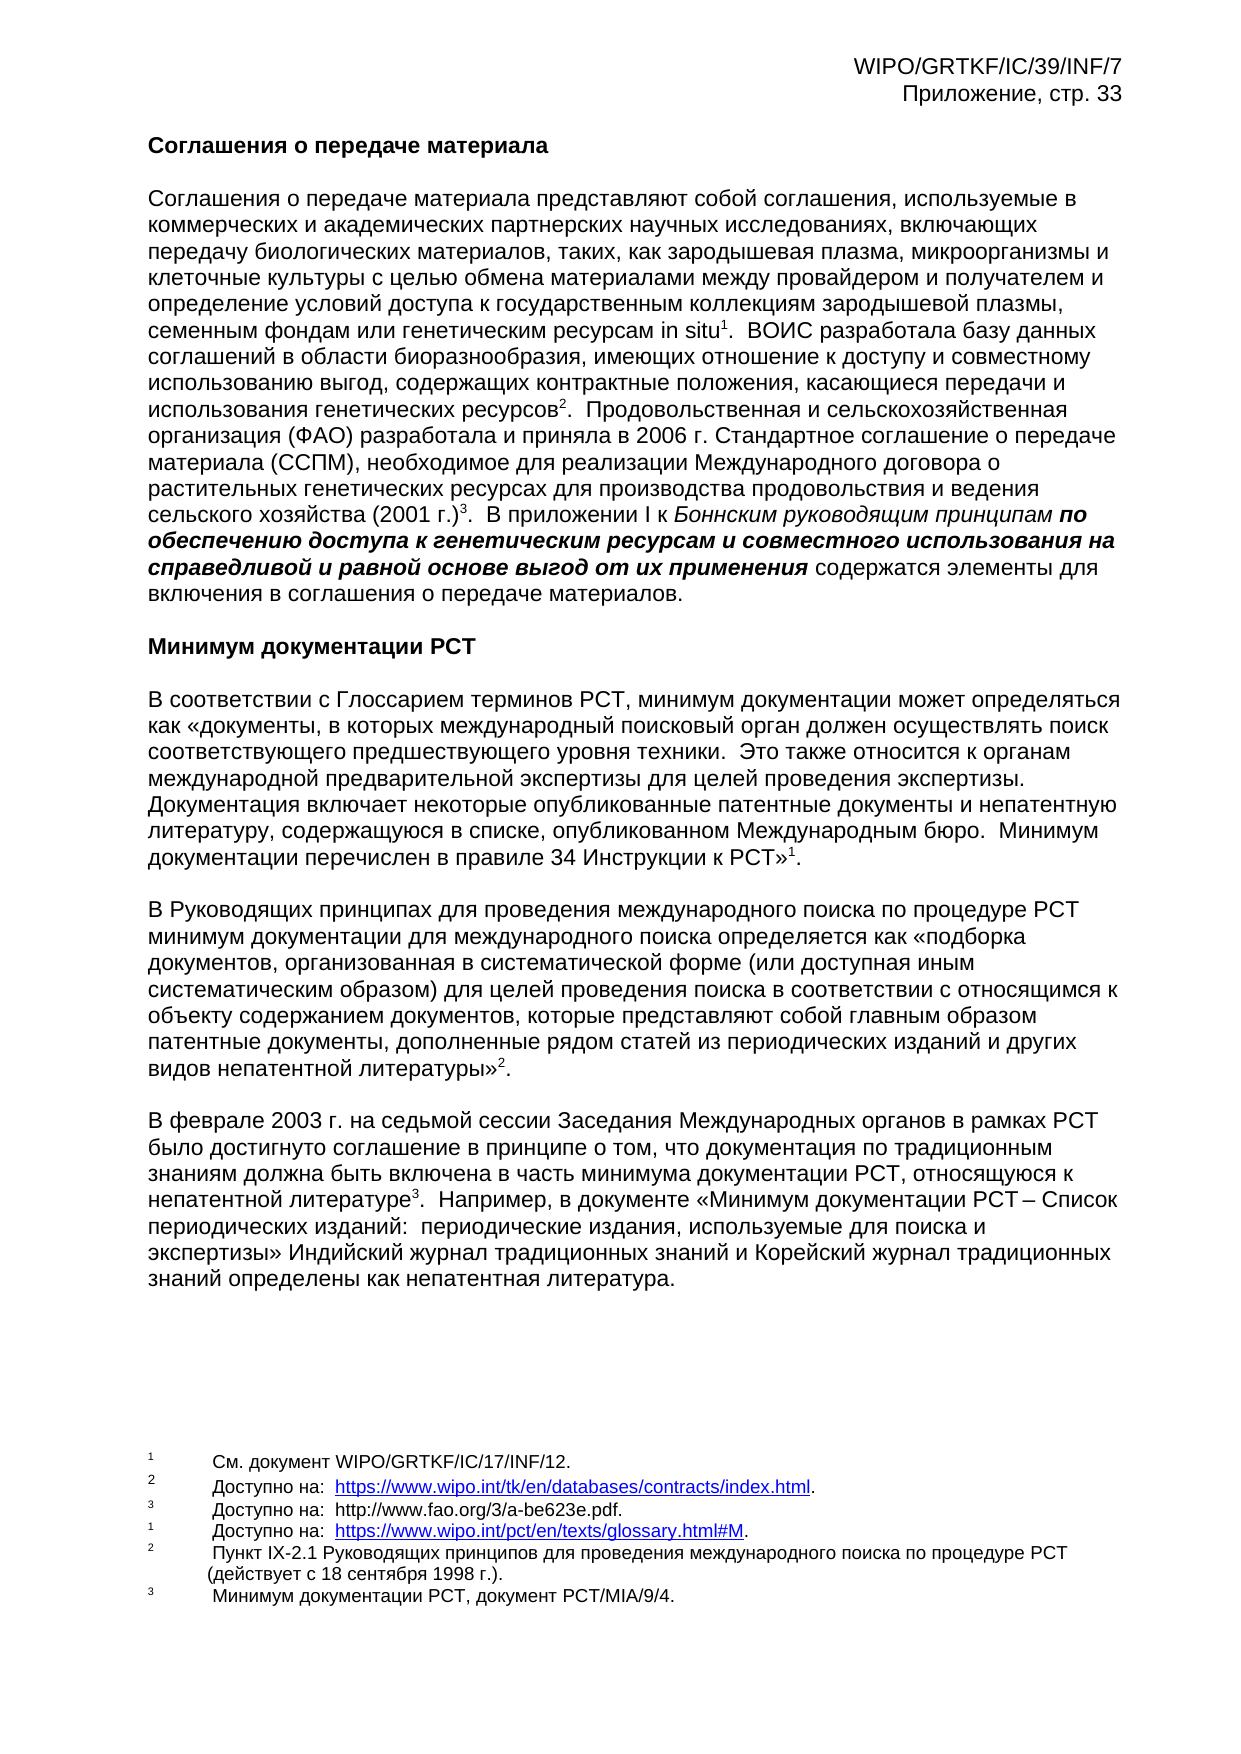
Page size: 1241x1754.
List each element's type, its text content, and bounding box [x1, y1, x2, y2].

subtitle Соглашения о передаче материала [148, 132, 1122, 158]
text Соглашения о передаче материала представляют собой соглашения, используемые в коммерческих и академических партнерских научных исследованиях, включающих передачу биологических материалов, таких, как зародышевая плазма, микроорганизмы и клеточные культуры с целью обмена материалами между провайдером и получателем и определение условий доступа к государственным коллекциям зародышевой плазмы, семенным фондам или генетическим ресурсам in situ. ВОИС разработала базу данных соглашений в области биоразнообразия, имеющих отношение к доступу и совместному использованию выгод, содержащих контрактные положения, касающиеся передачи и использования генетических ресурсов. Продовольственная и сельскохозяйственная организация (ФАО) разработала и приняла в 2006 г. Стандартное соглашение о передаче материала (ССПМ), необходимое для реализации Международного договора о растительных генетических ресурсах для производства продовольствия и ведения сельского хозяйства (2001 г.). В приложении I к Боннским руководящим принципам по обеспечению доступа к генетическим ресурсам и совместного использования на справедливой и равной основе выгод от их применения содержатся элементы для включения в соглашения о передаче материалов. [148, 185, 1122, 607]
subtitle Минимум документации PCT [148, 633, 1122, 659]
text В соответствии с Глоссарием терминов PCT, минимум документации может определяться как «документы, в которых международный поисковый орган должен осуществлять поиск соответствующего предшествующего уровня техники. Это также относится к органам международной предварительной экспертизы для целей проведения экспертизы. Документация включает некоторые опубликованные патентные документы и непатентную литературу, содержащуюся в списке, опубликованном Международным бюро. Минимум документации перечислен в правиле 34 Инструкции к РСТ». [148, 686, 1122, 870]
text В феврале 2003 г. на седьмой сессии Заседания Международных органов в рамках PCT было достигнуто соглашение в принципе о том, что документация по традиционным знаниям должна быть включена в часть минимума документации РСТ, относящуюся к непатентной литературе. Например, в документе «Минимум документации PCT – Список периодических изданий: периодические издания, используемые для поиска и экспертизы» Индийский журнал традиционных знаний и Корейский журнал традиционных знаний определены как непатентная литература. [148, 1107, 1122, 1292]
text В Руководящих принципах для проведения международного поиска по процедуре PCT минимум документации для международного поиска определяется как «подборка документов, организованная в систематической форме (или доступная иным систематическим образом) для целей проведения поиска в соответствии с относящимся к объекту содержанием документов, которые представляют собой главным образом патентные документы, дополненные рядом статей из периодических изданий и других видов непатентной литературы». [148, 896, 1122, 1081]
